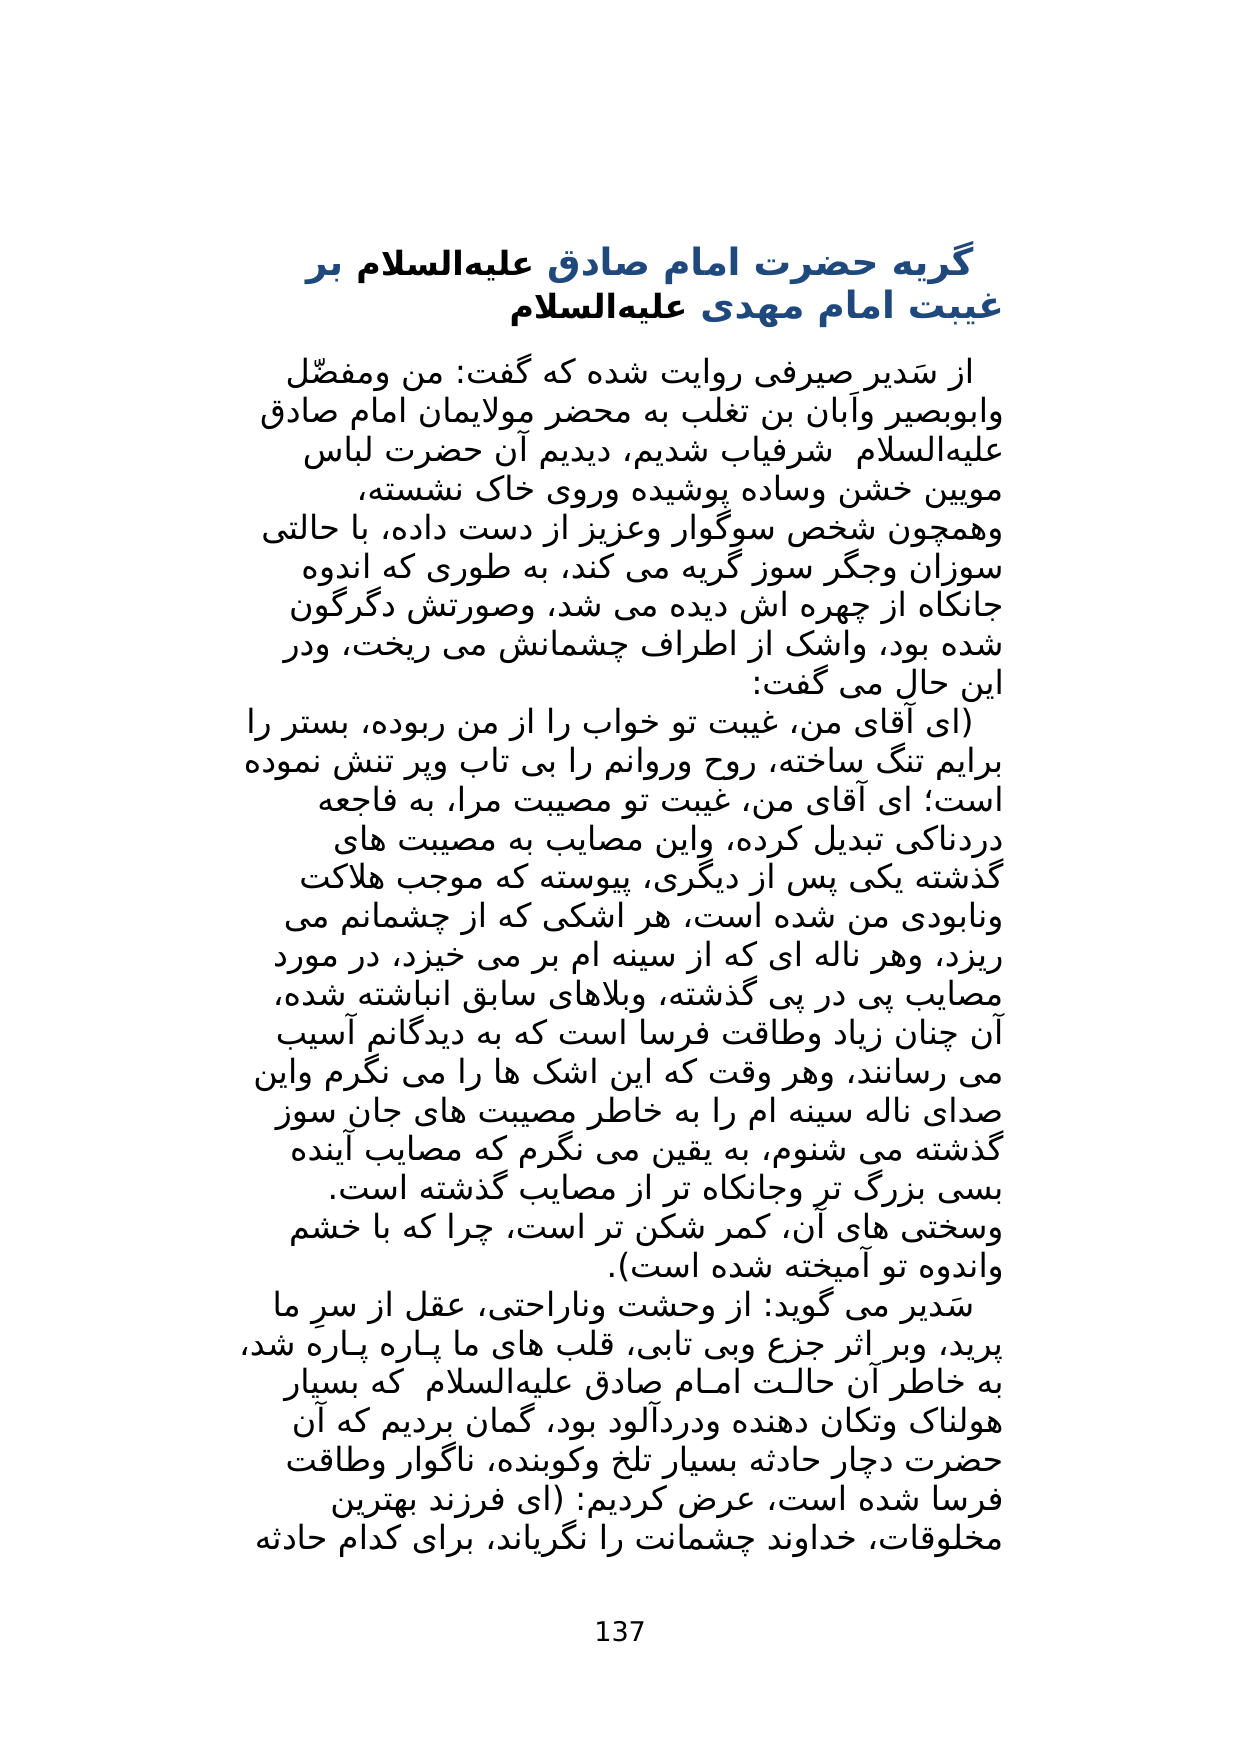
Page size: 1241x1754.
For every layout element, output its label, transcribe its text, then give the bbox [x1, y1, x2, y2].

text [236, 1285, 1004, 1557]
text از سَدير صيرفى روايت شده که گفت: من ومفضّل وابوبصير واَبان بن تغلب به محضر مولايمان امام صادق عليه‌السلام شرفياب شديم، ديديم آن حضرت لباس مويين خشن وساده پوشيده وروى خاک نشسته، وهمچون شخص سوگوار وعزيز از دست داده، با حالتى سوزان وجگر سوز گريه مى کند، به طورى که اندوه جانکاه از چهره اش ديده مى شد، وصورتش دگرگون شده بود، واشک از اطراف چشمانش مى ريخت، ودر اين حال مى گفت: [236, 353, 1004, 702]
text (اى آقاى من، غيبت تو خواب را از من ربوده، بستر را برايم تنگ ساخته، روح وروانم را بى تاب وپر تنش نموده است؛ اى آقاى من، غيبت تو مصيبت مرا، به فاجعه دردناکى تبديل کرده، واين مصايب به مصيبت هاى گذشته يکى پس از ديگرى، پيوسته که موجب هلاکت ونابودى من شده است، هر اشکى که از چشمانم مى ريزد، وهر ناله اى که از سينه ام بر مى خيزد، در مورد مصايب پى در پى گذشته، وبلاهاى سابق انباشته شده، آن چنان زياد وطاقت فرسا است که به ديدگانم آسيب مى رسانند، وهر وقت که اين اشک ها را مى نگرم واين صداى ناله سينه ام را به خاطر مصيبت هاى جان سوز گذشته مى شنوم، به يقين مى نگرم که مصايب آينده بسى بزرگ تر وجانکاه تر از مصايب گذشته است. وسختى هاى آن، کمر شکن تر است، چرا که با خشم واندوه تو آميخته شده است). [236, 702, 1004, 1285]
subtitle گريه حضرت امام صادق عليه‌السلام بر غيبت امام مهدى عليه‌السلام [236, 241, 1004, 328]
